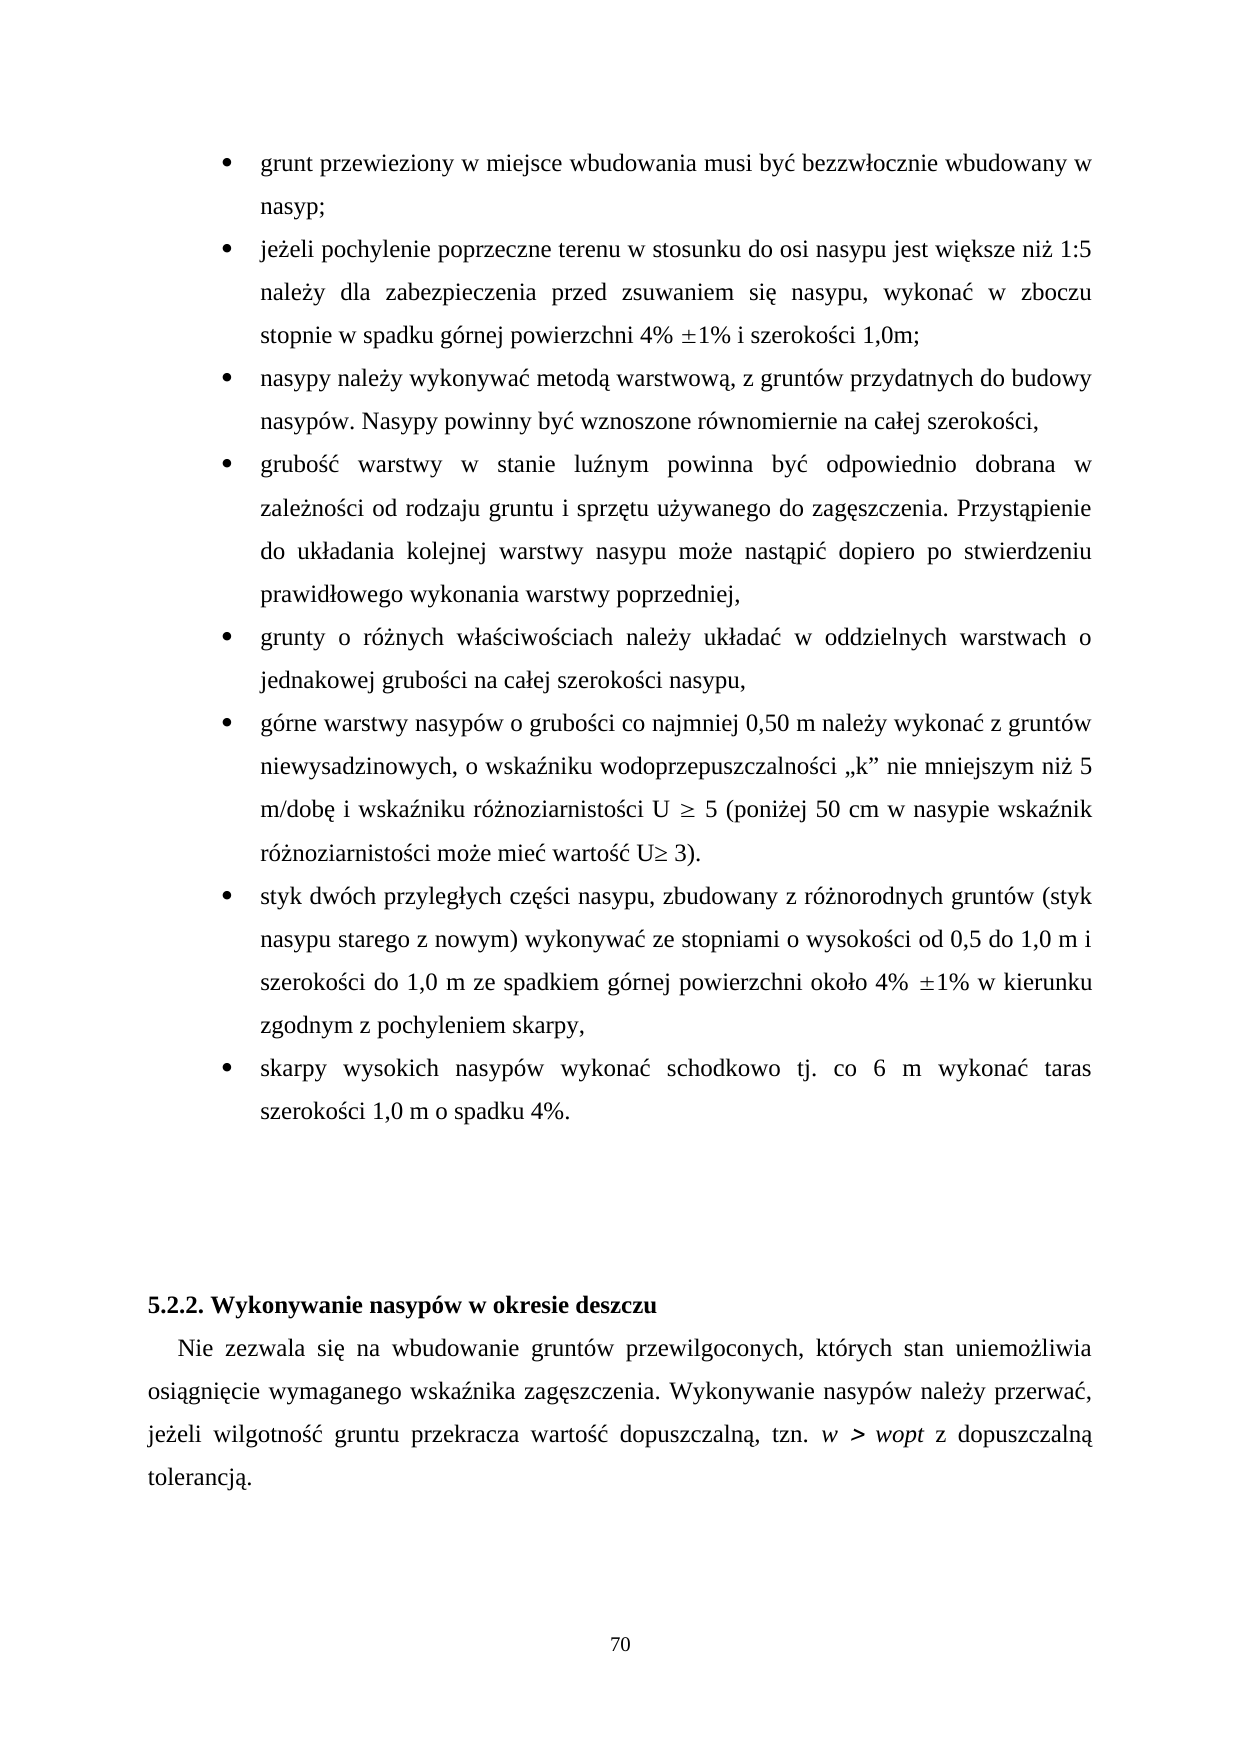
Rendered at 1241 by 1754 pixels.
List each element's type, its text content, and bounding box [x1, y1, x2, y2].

list grunty o różnych właściwościach należy układać w oddzielnych warstwach o jednakowej grubości na całej szerokości nasypu, [223, 622, 1093, 694]
text Nie zezwala się na wbudowanie gruntów przewilgoconych, których stan uniemożliwia osiągnięcie wymaganego wskaźnika zagęszczenia. Wykonywanie nasypów należy przerwać, jeżeli wilgotność gruntu przekracza wartość dopuszczalną, tzn. w wopt z dopuszczalną tolerancją. [148, 1333, 1093, 1491]
list nasypy należy wykonywać metodą warstwową, z gruntów przydatnych do budowy nasypów. Nasypy powinny być wznoszone równomiernie na całej szerokości, [223, 363, 1093, 435]
list jeżeli pochylenie poprzeczne terenu w stosunku do osi nasypu jest większe niż 1:5 należy dla zabezpieczenia przed zsuwaniem się nasypu, wykonać w zboczu stopnie w spadku górnej powierzchni 4% 1% i szerokości 1,0m; [223, 234, 1093, 349]
list górne warstwy nasypów o grubości co najmniej 0,50 m należy wykonać z gruntów niewysadzinowych, o wskaźniku wodoprzepuszczalności „k” nie mniejszym niż 5 m/dobę i wskaźniku różnoziarnistości U 5 (poniżej 50 cm w nasypie wskaźnik różnoziarnistości może mieć wartość U≥ 3). [223, 708, 1093, 866]
list skarpy wysokich nasypów wykonać schodkowo tj. co 6 m wykonać taras szerokości 1,0 m o spadku 4%. [223, 1053, 1093, 1125]
list styk dwóch przyległych części nasypu, zbudowany z różnorodnych gruntów (styk nasypu starego z nowym) wykonywać ze stopniami o wysokości od 0,5 do 1,0 m i szerokości do 1,0 m ze spadkiem górnej powierzchni około 4% 1% w kierunku zgodnym z pochyleniem skarpy, [223, 881, 1093, 1039]
list grunt przewieziony w miejsce wbudowania musi być bezzwłocznie wbudowany w nasyp; [223, 148, 1093, 219]
text 5.2.2. Wykonywanie nasypów w okresie deszczu [148, 1290, 1093, 1318]
list grubość warstwy w stanie luźnym powinna być odpowiednio dobrana w zależności od rodzaju gruntu i sprzętu używanego do zagęszczenia. Przystąpienie do układania kolejnej warstwy nasypu może nastąpić dopiero po stwierdzeniu prawidłowego wykonania warstwy poprzedniej, [223, 449, 1093, 608]
